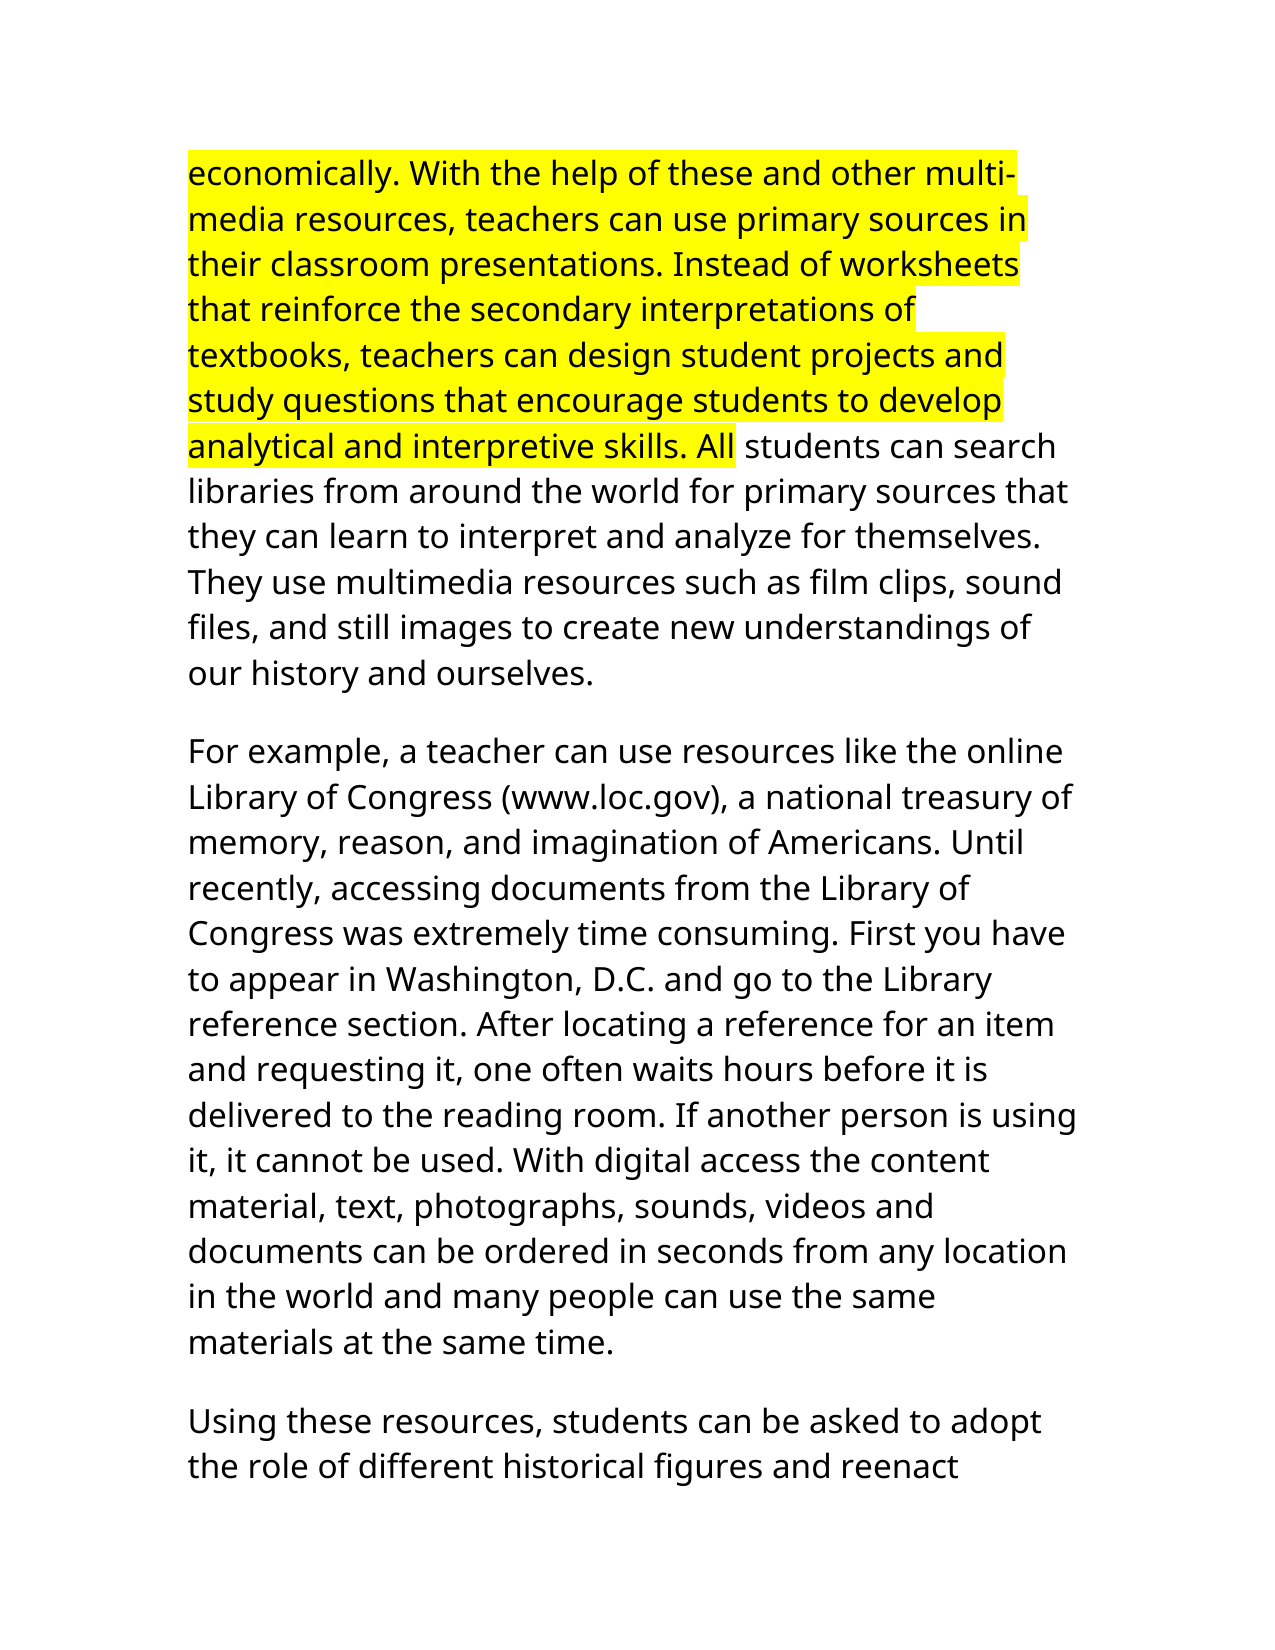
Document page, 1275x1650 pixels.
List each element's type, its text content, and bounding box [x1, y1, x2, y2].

text For example, a teacher can use resources like the online Library of Congress (www.loc.gov), a national treasury of memory, reason, and imagination of Americans. Until recently, accessing documents from the Library of Congress was extremely time consuming. First you have to appear in Washington, D.C. and go to the Library reference section. After locating a reference for an item and requesting it, one often waits hours before it is delivered to the reading room. If another person is using it, it cannot be used. With digital access the content material, text, photographs, sounds, videos and documents can be ordered in seconds from any location in the world and many people can use the same materials at the same time. [187, 728, 1087, 1364]
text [187, 1397, 1087, 1488]
